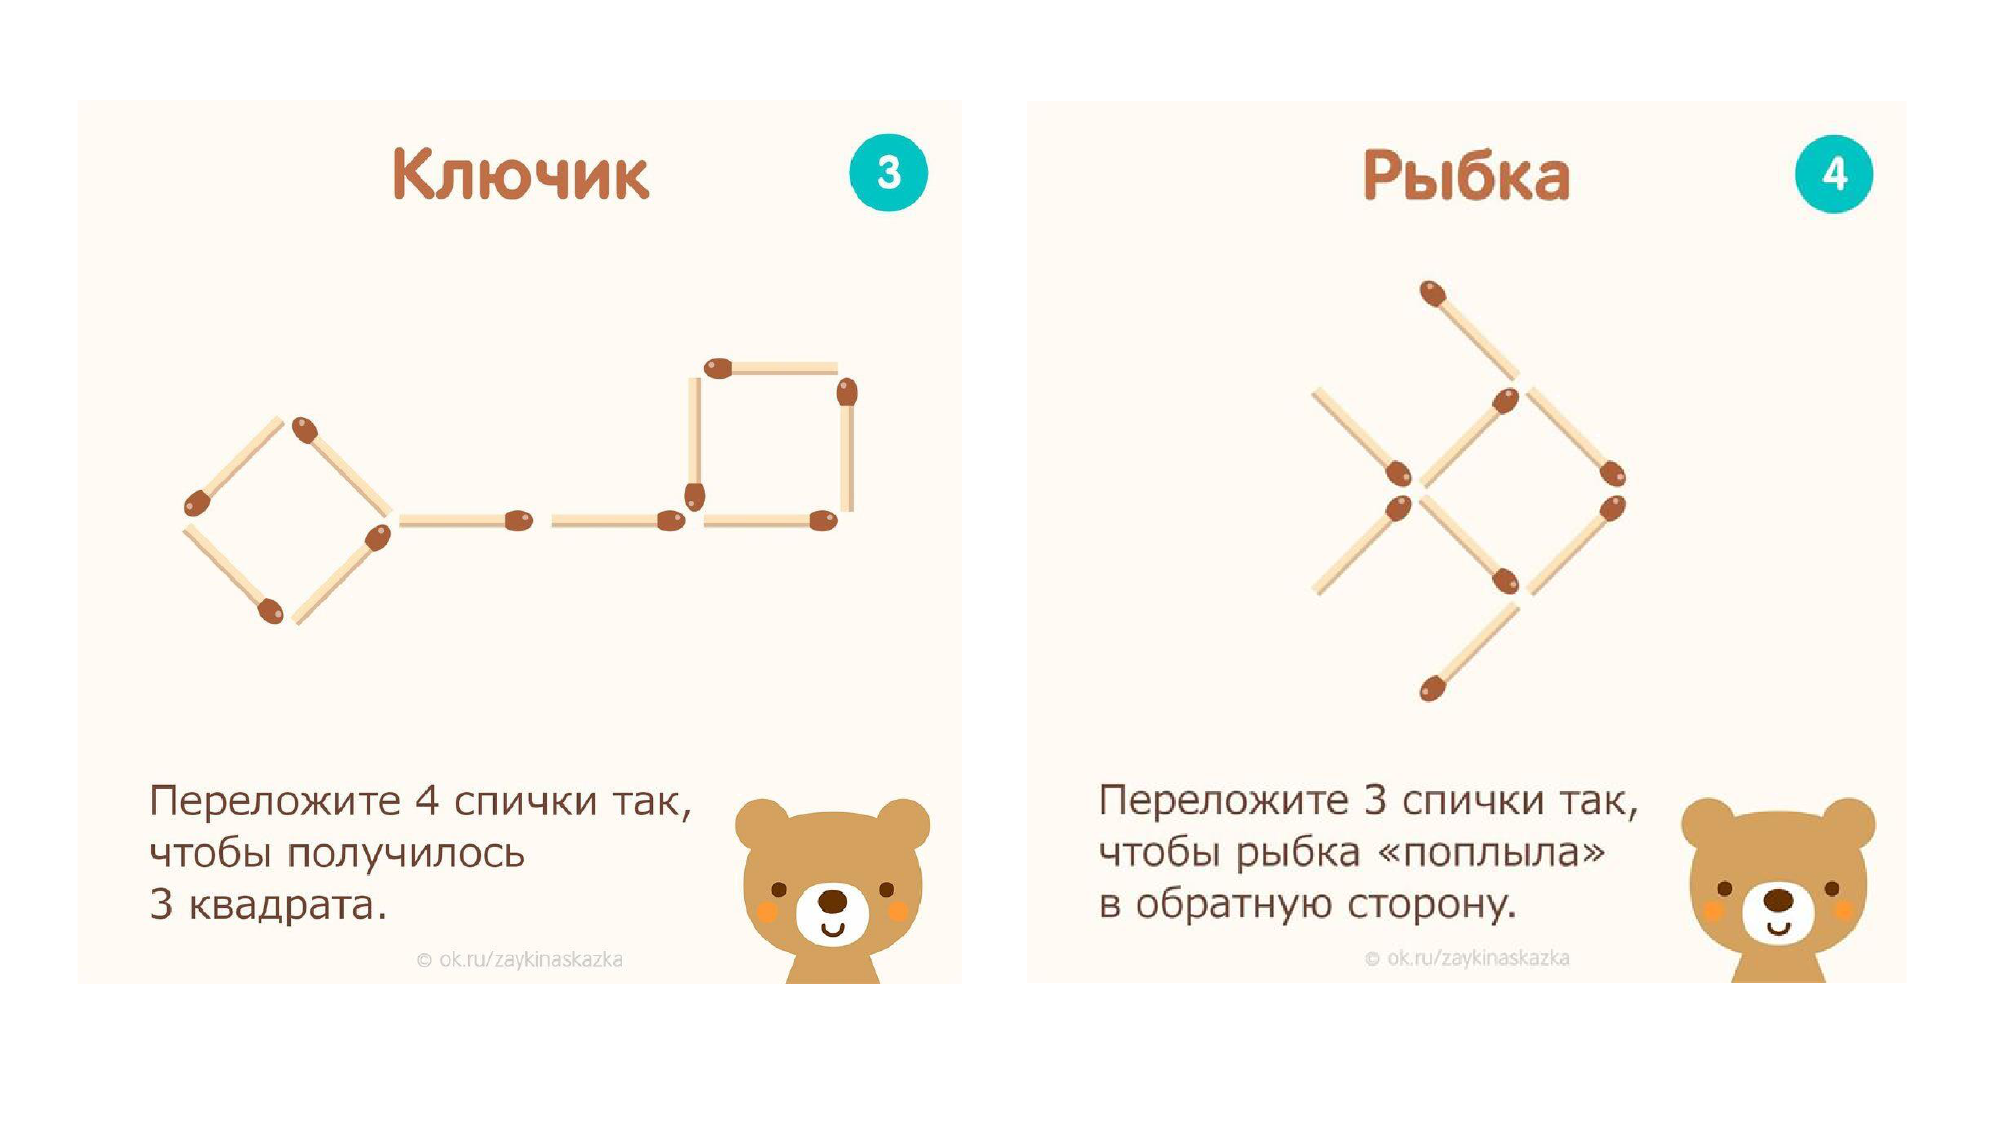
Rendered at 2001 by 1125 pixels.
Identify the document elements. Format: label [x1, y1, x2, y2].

picture [77, 100, 1907, 984]
